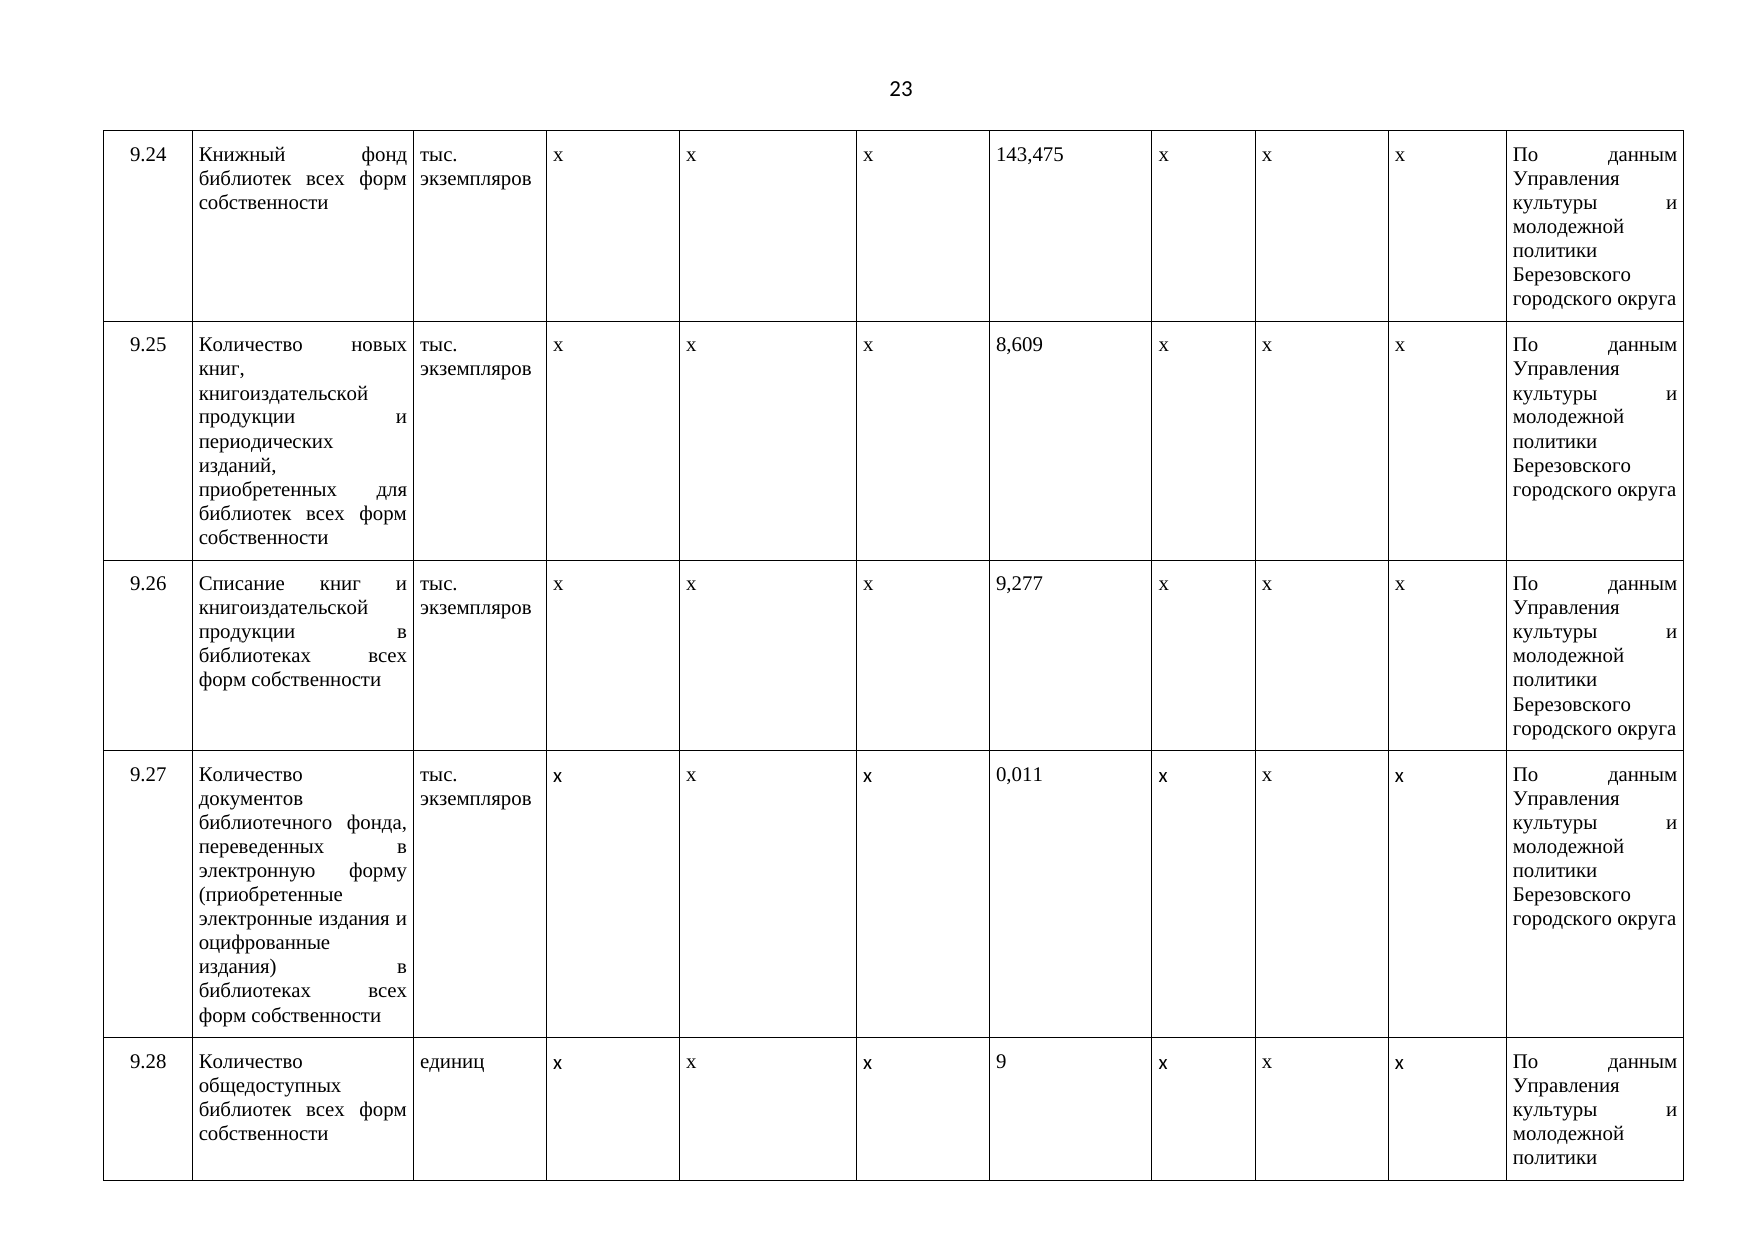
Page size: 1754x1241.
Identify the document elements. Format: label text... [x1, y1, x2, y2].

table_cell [1507, 1038, 1683, 1180]
table_cell х [1389, 751, 1506, 1037]
table_cell х [680, 751, 856, 1037]
table_cell Списание книг и книгоиздательской продукции в библиотеках всех форм собственности [193, 561, 413, 750]
table_cell 9.24 [104, 131, 192, 321]
table_cell 9.27 [104, 751, 192, 1037]
table_cell х [1389, 561, 1506, 750]
table_cell тыс. экземпляров [414, 322, 546, 559]
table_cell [193, 1038, 413, 1180]
table_cell х [857, 131, 989, 321]
table_cell единиц [414, 1038, 546, 1180]
table_cell х [680, 1038, 856, 1180]
table_cell 0,011 [990, 751, 1151, 1037]
table_cell 143,475 [990, 131, 1151, 321]
table_cell х [857, 561, 989, 750]
table_cell х [1256, 322, 1388, 559]
table_cell х [547, 322, 679, 559]
table_cell 9.26 [104, 561, 192, 750]
table_cell х [680, 561, 856, 750]
table_cell х [680, 322, 856, 559]
table_cell х [1256, 1038, 1388, 1180]
table_cell Книжный фонд библиотек всех форм собственности [193, 131, 413, 321]
table_cell По данным Управления культуры и молодежной политики Березовского городского округа [1507, 561, 1683, 750]
table_cell х [1256, 751, 1388, 1037]
table_cell х [1152, 322, 1255, 559]
table_cell тыс. экземпляров [414, 131, 546, 321]
table_cell х [547, 1038, 679, 1180]
table_cell х [1389, 322, 1506, 559]
table_cell 9.25 [104, 322, 192, 559]
table_cell х [857, 322, 989, 559]
table_cell х [1152, 561, 1255, 750]
table_cell Количество новых книг, книгоиздательской продукции и периодических изданий, приобретенных для библиотек всех форм собственности [193, 322, 413, 559]
table_cell х [680, 131, 856, 321]
table_cell По данным Управления культуры и молодежной политики Березовского городского округа [1507, 322, 1683, 559]
table_cell х [1152, 751, 1255, 1037]
table_cell 8,609 [990, 322, 1151, 559]
table_cell х [857, 1038, 989, 1180]
table_cell х [1389, 131, 1506, 321]
table_cell 9 [990, 1038, 1151, 1180]
table_cell х [1256, 561, 1388, 750]
table_cell По данным Управления культуры и молодежной политики Березовского городского округа [1507, 751, 1683, 1037]
table_cell х [1152, 131, 1255, 321]
table_cell х [547, 131, 679, 321]
table_cell Количество документов библиотечного фонда, переведенных в электронную форму (приобретенные электронные издания и оцифрованные издания) в библиотеках всех форм собственности [193, 751, 413, 1037]
table_cell х [1256, 131, 1388, 321]
table_cell 9.28 [104, 1038, 192, 1180]
table_cell х [1389, 1038, 1506, 1180]
table_cell По данным Управления культуры и молодежной политики Березовского городского округа [1507, 131, 1683, 321]
table_cell х [547, 751, 679, 1037]
table_cell х [857, 751, 989, 1037]
table_cell х [1152, 1038, 1255, 1180]
table_cell х [547, 561, 679, 750]
table_cell 9,277 [990, 561, 1151, 750]
table_cell тыс. экземпляров [414, 561, 546, 750]
table_cell тыс. экземпляров [414, 751, 546, 1037]
